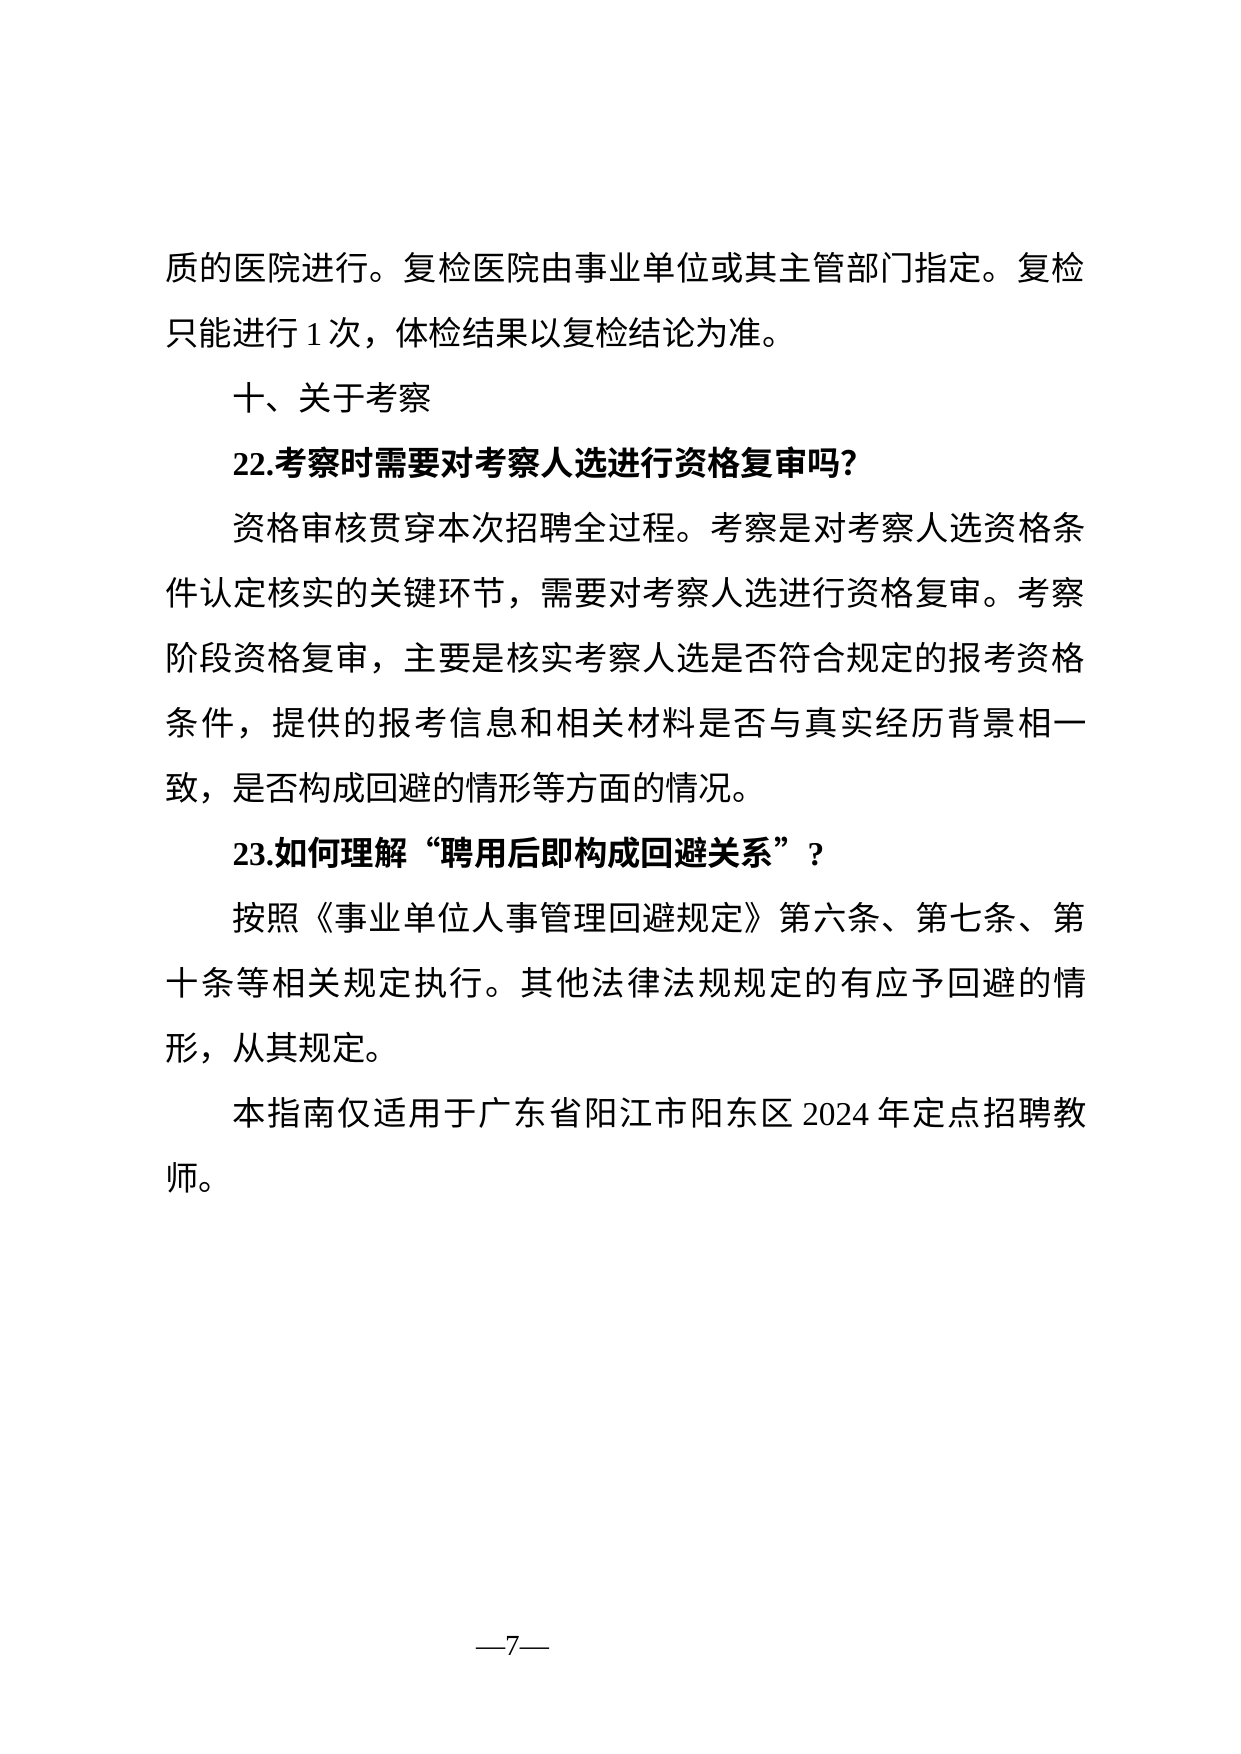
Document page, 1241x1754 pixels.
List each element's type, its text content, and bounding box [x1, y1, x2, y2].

text 资格审核贯穿本次招聘全过程。考察是对考察人选资格条件认定核实的关键环节，需要对考察人选进行资格复审。考察阶段资格复审，主要是核实考察人选是否符合规定的报考资格条件，提供的报考信息和相关材料是否与真实经历背景相一致，是否构成回避的情形等方面的情况。 [165, 493, 1087, 818]
list 按照《事业单位人事管理回避规定》第六条、第七条、第十条等相关规定执行。其他法律法规规定的有应予回避的情形，从其规定。 [165, 883, 1087, 1078]
list 本指南仅适用于广东省阳江市阳东区2024年定点招聘教师。 [165, 1078, 1087, 1208]
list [165, 233, 1087, 363]
text 22.考察时需要对考察人选进行资格复审吗？ [165, 428, 1087, 493]
list 十、关于考察 [165, 363, 1087, 428]
list 23.如何理解“聘用后即构成回避关系”? [165, 818, 1087, 883]
